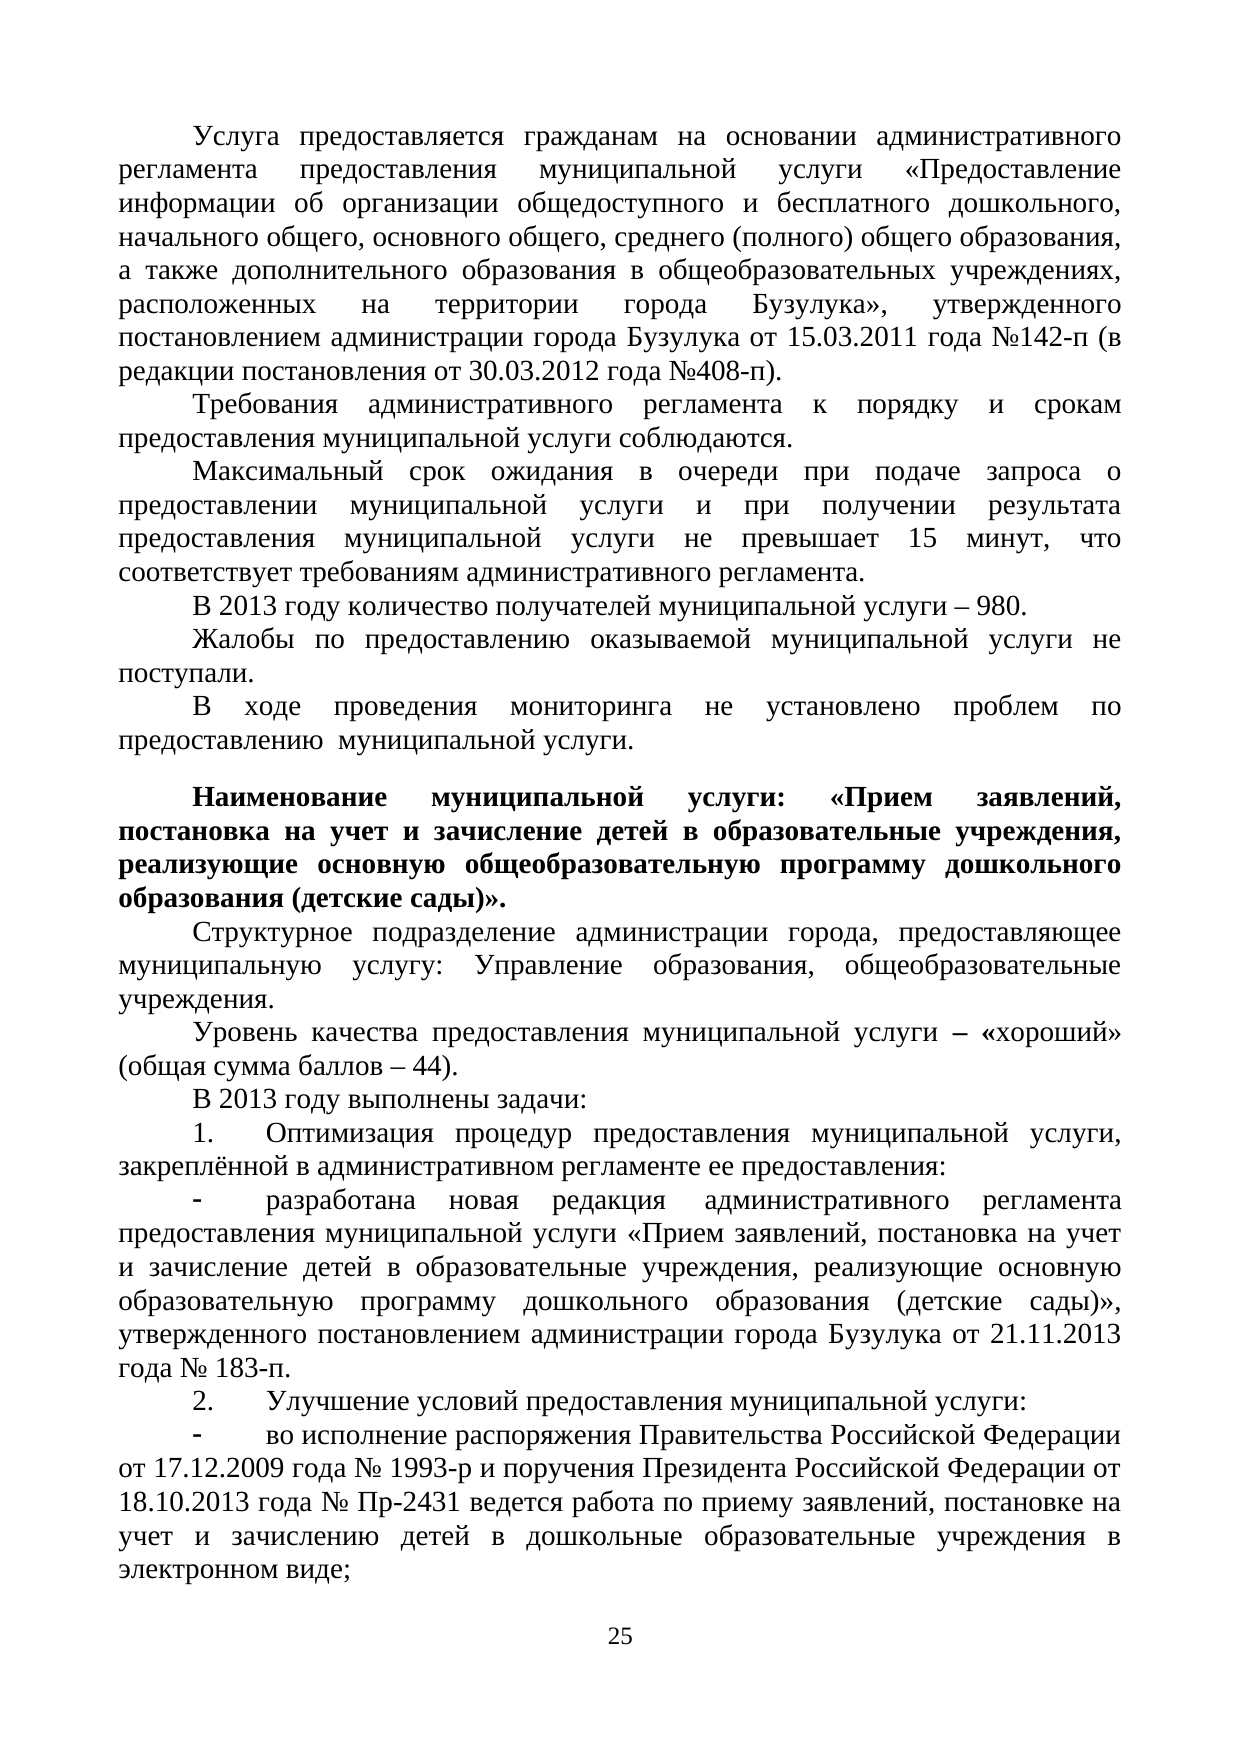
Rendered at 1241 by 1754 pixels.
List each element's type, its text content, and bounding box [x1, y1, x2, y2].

list разработана новая редакция административного регламента предоставления муниципальной услуги «Прием заявлений, постановка на учет и зачисление детей в образовательные учреждения, реализующие основную образовательную программу дошкольного образования (детские сады)», утвержденного постановлением администрации города Бузулука от 21.11.2013 года № 183-п. [118, 1182, 1122, 1383]
text Наименование муниципальной услуги: «Прием заявлений, постановка на учет и зачисление детей в образовательные учреждения, реализующие основную общеобразовательную программу дошкольного образования (детские сады)». [118, 779, 1122, 914]
text В 2013 году количество получателей муниципальной услуги – 980. [118, 588, 1122, 621]
text Уровень качества предоставления муниципальной услуги – «хороший» (общая сумма баллов – 44). [118, 1014, 1122, 1081]
text В 2013 году выполнены задачи: [118, 1081, 1122, 1115]
list Оптимизация процедур предоставления муниципальной услуги, закреплённой в административном регламенте ее предоставления: [118, 1115, 1122, 1182]
list Улучшение условий предоставления муниципальной услуги: [118, 1383, 1122, 1417]
text Структурное подразделение администрации города, предоставляющее муниципальную услугу: Управление образования, общеобразовательные учреждения. [118, 914, 1122, 1014]
list во исполнение распоряжения Правительства Российской Федерации от 17.12.2009 года № 1993-р и поручения Президента Российской Федерации от 18.10.2013 года № Пр-2431 ведется работа по приему заявлений, постановке на учет и зачислению детей в дошкольные образовательные учреждения в электронном виде; [118, 1417, 1122, 1585]
text В ходе проведения мониторинга не установлено проблем по предоставлению муниципальной услуги. [118, 688, 1122, 755]
text Максимальный срок ожидания в очереди при подаче запроса о предоставлении муниципальной услуги и при получении результата предоставления муниципальной услуги не превышает 15 минут, что соответствует требованиям административного регламента. [118, 453, 1122, 588]
text Жалобы по предоставлению оказываемой муниципальной услуги не поступали. [118, 621, 1122, 688]
text Услуга предоставляется гражданам на основании административного регламента предоставления муниципальной услуги «Предоставление информации об организации общедоступного и бесплатного дошкольного, начального общего, основного общего, среднего (полного) общего образования, а также дополнительного образования в общеобразовательных учреждениях, расположенных на территории города Бузулука», утвержденного постановлением администрации города Бузулука от 15.03.2011 года №142-п (в редакции постановления от 30.03.2012 года №408-п). [118, 118, 1122, 386]
text Требования административного регламента к порядку и срокам предоставления муниципальной услуги соблюдаются. [118, 386, 1122, 453]
